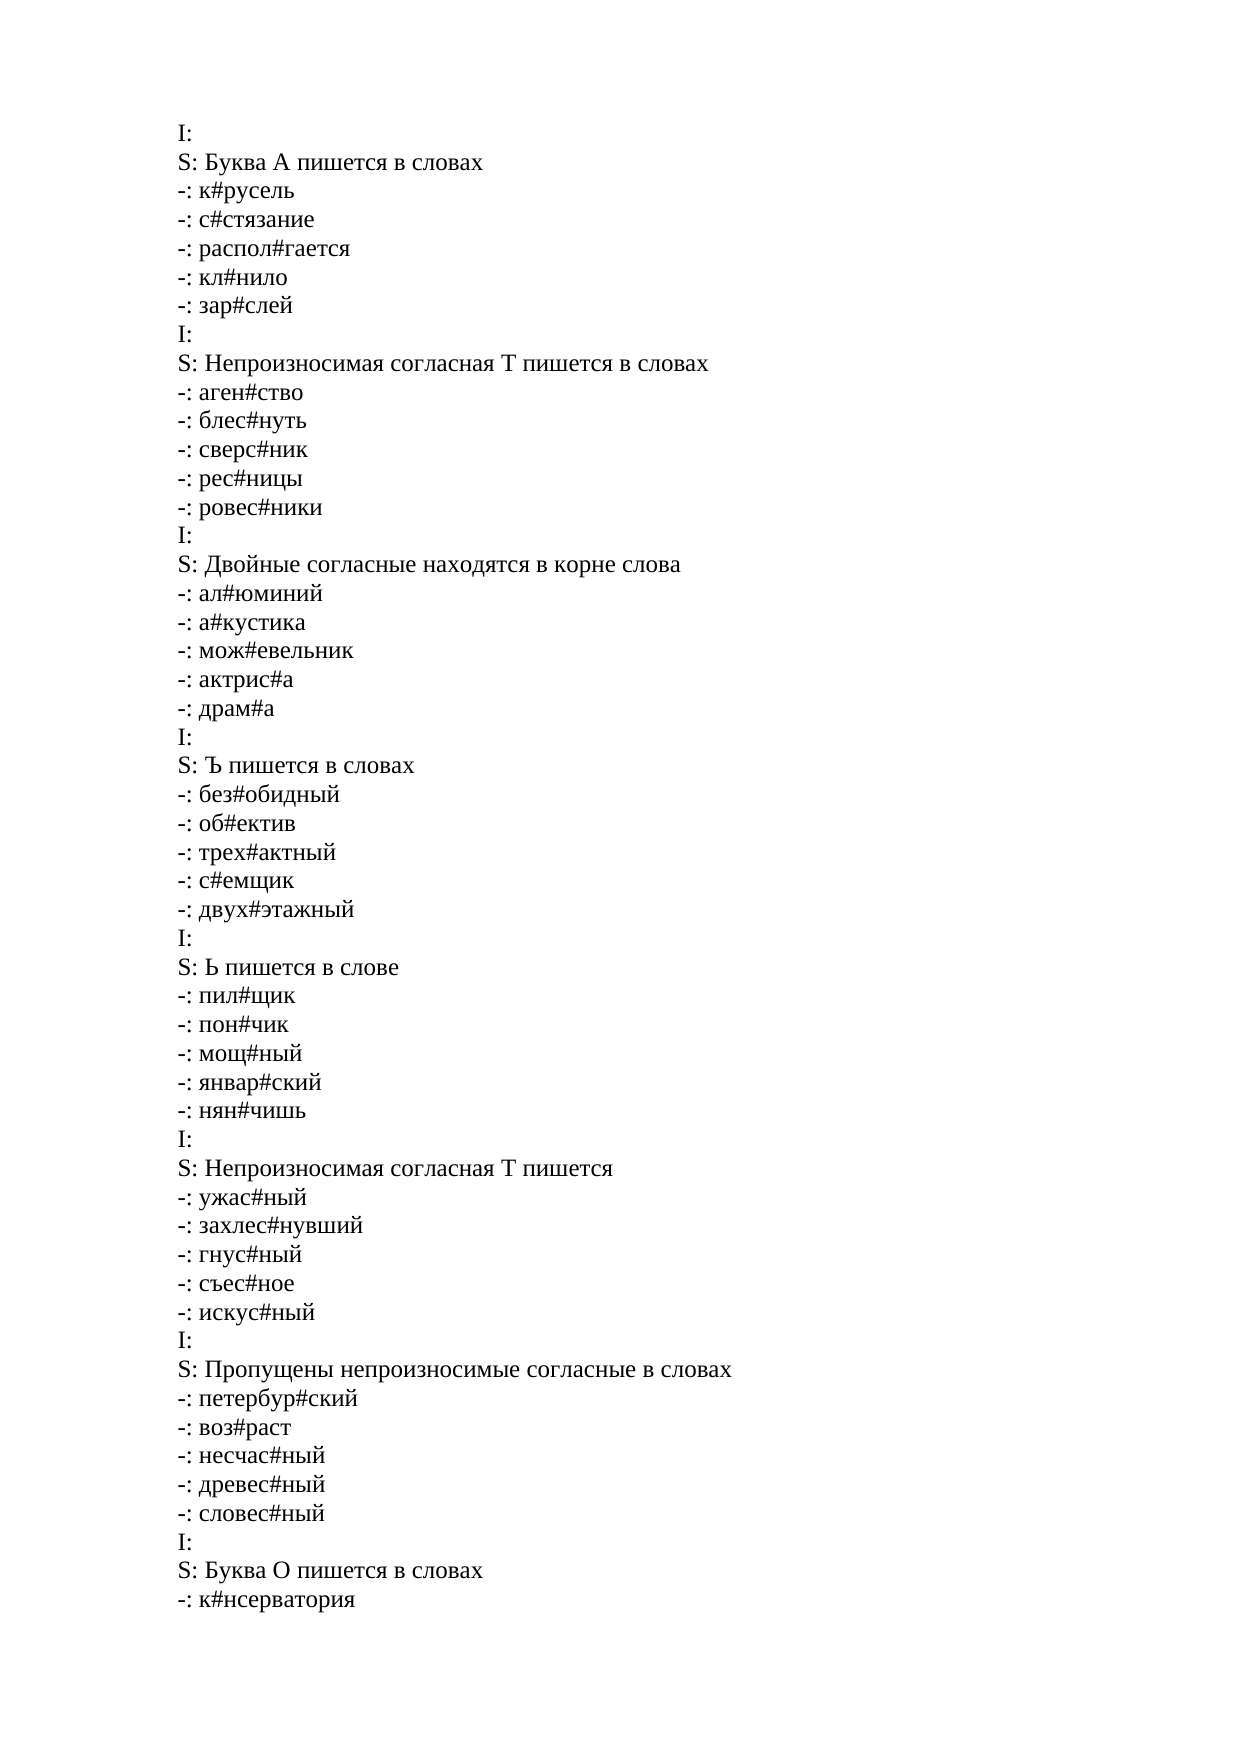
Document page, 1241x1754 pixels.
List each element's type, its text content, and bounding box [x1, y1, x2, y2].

text -: драм#а [177, 693, 1152, 722]
text S: Двойные согласные находятся в корне слова [177, 549, 1152, 578]
text -: воз#раст [177, 1412, 1152, 1441]
text S: Буква О пишется в словах [177, 1556, 1152, 1584]
text -: зар#слей [177, 291, 1152, 319]
text -: нян#чишь [177, 1096, 1152, 1124]
text -: пон#чик [177, 1009, 1152, 1038]
text S: Пропущены непроизносимые согласные в словах [177, 1354, 1152, 1383]
text -: захлес#нувший [177, 1211, 1152, 1239]
text S: Непроизносимая согласная Т пишется в словах [177, 348, 1152, 377]
text -: сверс#ник [177, 434, 1152, 463]
text -: кл#нило [177, 262, 1152, 291]
text -: аген#ство [177, 377, 1152, 406]
text -: гнус#ный [177, 1239, 1152, 1268]
text I: [177, 722, 1152, 751]
text -: блес#нуть [177, 406, 1152, 434]
text -: мощ#ный [177, 1038, 1152, 1067]
text I: [177, 1124, 1152, 1153]
text -: пил#щик [177, 981, 1152, 1009]
text -: об#ектив [177, 808, 1152, 837]
text S: Непроизносимая согласная Т пишется [177, 1153, 1152, 1182]
text I: [177, 521, 1152, 549]
text -: словес#ный [177, 1498, 1152, 1527]
text I: [177, 1326, 1152, 1354]
text -: древес#ный [177, 1469, 1152, 1498]
text S: Ъ пишется в словах [177, 751, 1152, 779]
text -: съес#ное [177, 1268, 1152, 1297]
text -: актрис#а [177, 664, 1152, 693]
text -: петербур#ский [177, 1383, 1152, 1412]
text -: без#обидный [177, 779, 1152, 808]
text -: с#емщик [177, 866, 1152, 894]
text -: к#русель [177, 176, 1152, 204]
text I: [177, 118, 1152, 147]
text -: январ#ский [177, 1067, 1152, 1096]
text -: трех#актный [177, 837, 1152, 866]
text I: [177, 319, 1152, 348]
text -: ужас#ный [177, 1182, 1152, 1211]
text S: Ь пишется в слове [177, 952, 1152, 981]
text -: ровес#ники [177, 492, 1152, 521]
text -: ал#юминий [177, 578, 1152, 607]
text I: [177, 1527, 1152, 1556]
text -: мож#евельник [177, 636, 1152, 664]
text -: а#кустика [177, 607, 1152, 636]
text -: рес#ницы [177, 463, 1152, 492]
text -: распол#гается [177, 233, 1152, 262]
text -: двух#этажный [177, 894, 1152, 923]
text S: Буква А пишется в словах [177, 147, 1152, 176]
text -: с#стязание [177, 204, 1152, 233]
text -: искус#ный [177, 1297, 1152, 1326]
text -: несчас#ный [177, 1441, 1152, 1469]
text -: к#нсерватория [177, 1584, 1152, 1613]
text I: [177, 923, 1152, 952]
